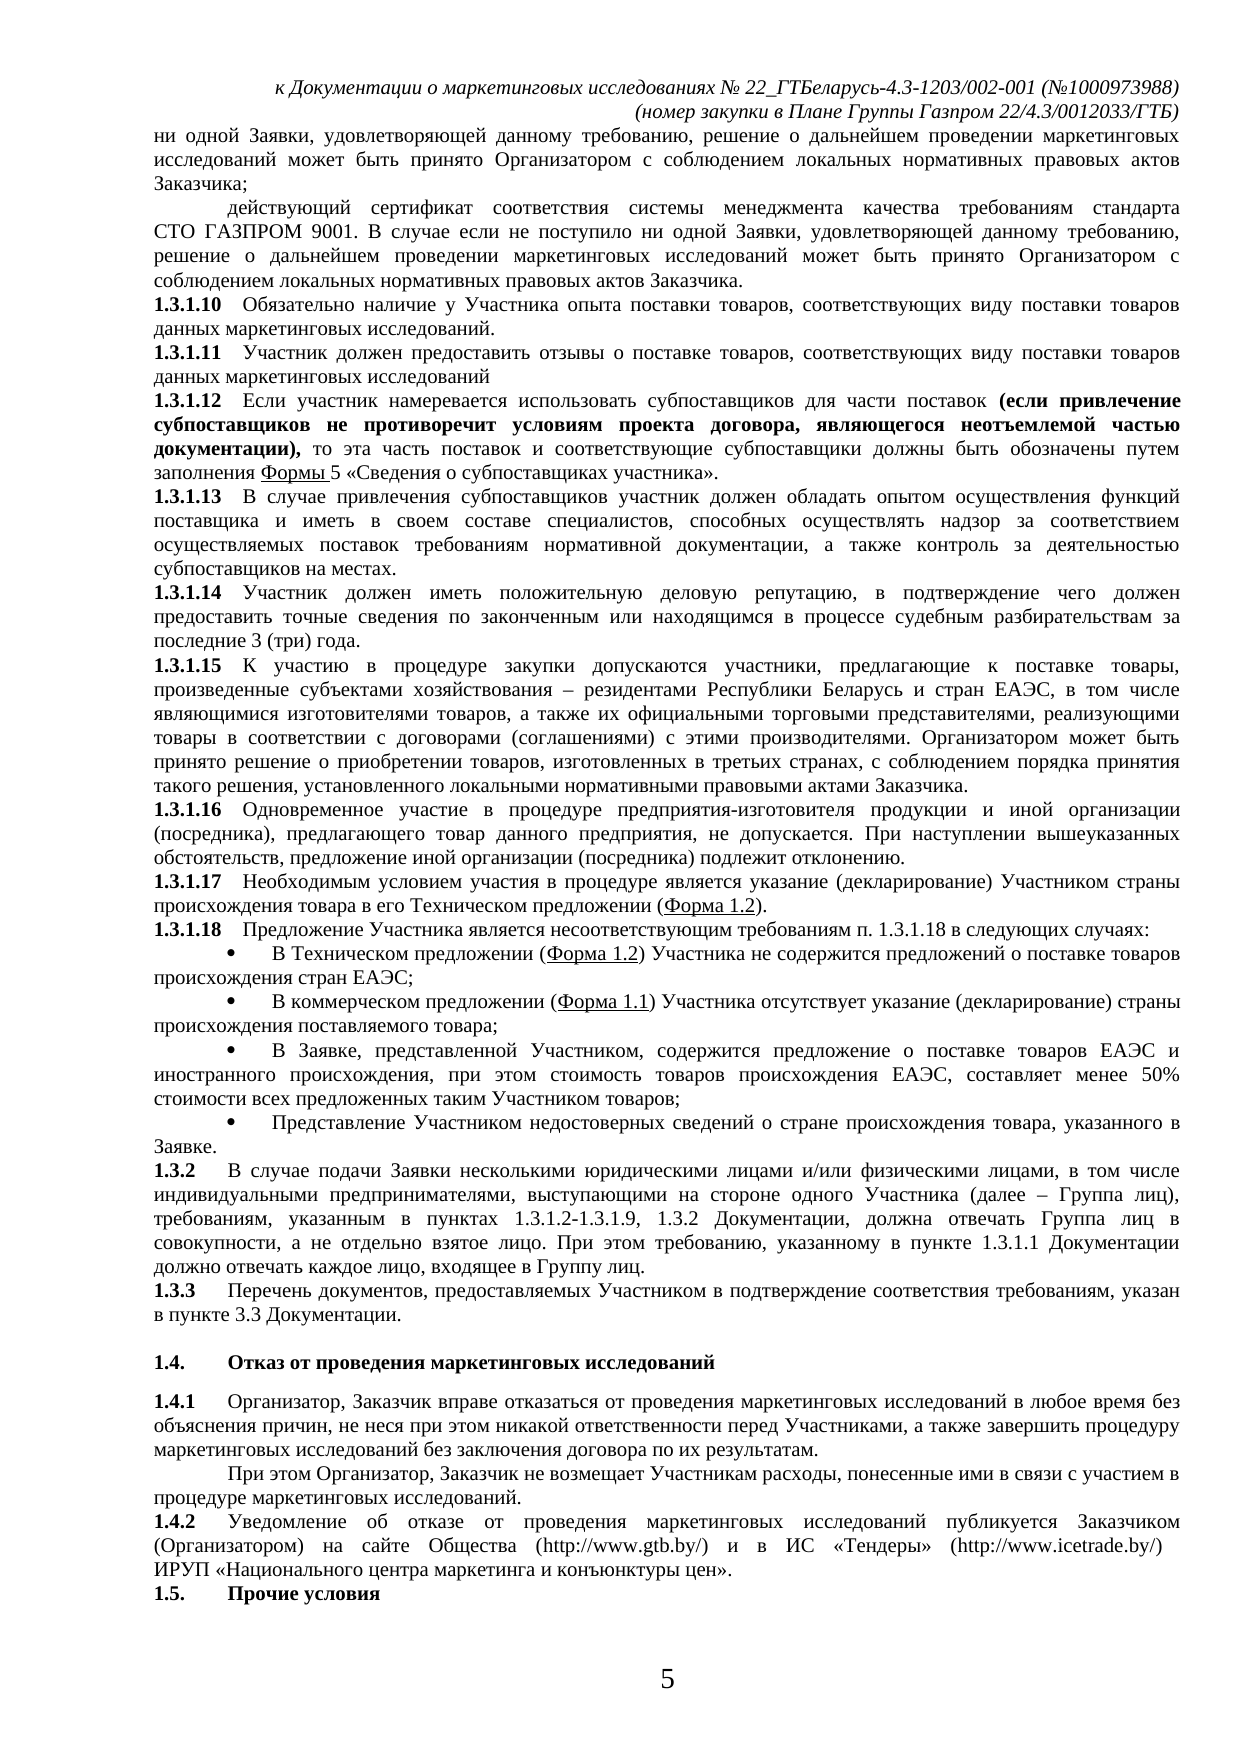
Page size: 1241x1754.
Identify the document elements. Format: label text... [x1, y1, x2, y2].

list Одновременное участие в процедуре предприятия-изготовителя продукции и иной организации (посредника), предлагающего товар данного предприятия, не допускается. При наступлении вышеуказанных обстоятельств, предложение иной организации (посредника) подлежит отклонению. [153, 797, 1181, 869]
list Организатор, Заказчик вправе отказаться от проведения маркетинговых исследований в любое время без объяснения причин, не неся при этом никакой ответственности перед Участниками, а также завершить процедуру маркетинговых исследований без заключения договора по их результатам. [153, 1389, 1181, 1461]
list Необходимым условием участия в процедуре является указание (декларирование) Участником страны происхождения товара в его Техническом предложении (Форма 1.2). [153, 869, 1181, 917]
list Прочие условия [153, 1581, 1181, 1605]
list Если участник намеревается использовать субпоставщиков для части поставок (если привлечение субпоставщиков не противоречит условиям проекта договора, являющегося неотъемлемой частью документации), то эта часть поставок и соответствующие субпоставщики должны быть обозначены путем заполнения Формы 5 «Сведения о субпоставщиках участника». [153, 388, 1181, 484]
list В Техническом предложении (Форма 1.2) Участника не содержится предложений о поставке товаров происхождения стран ЕАЭС; [153, 941, 1181, 989]
list К участию в процедуре закупки допускаются участники, предлагающие к поставке товары, произведенные субъектами хозяйствования – резидентами Республики Беларусь и стран ЕАЭС, в том числе являющимися изготовителями товаров, а также их официальными торговыми представителями, реализующими товары в соответствии с договорами (соглашениями) с этими производителями. Организатором может быть принято решение о приобретении товаров, изготовленных в третьих странах, с соблюдением порядка принятия такого решения, установленного локальными нормативными правовыми актами Заказчика. [153, 652, 1181, 797]
list Отказ от проведения маркетинговых исследований [153, 1350, 1181, 1374]
list Предложение Участника является несоответствующим требованиям п. 1.3.1.18 в следующих случаях: [153, 917, 1181, 941]
list В случае привлечения субпоставщиков участник должен обладать опытом осуществления функций поставщика и иметь в своем составе специалистов, способных осуществлять надзор за соответствием осуществляемых поставок требованиям нормативной документации, а также контроль за деятельностью субпоставщиков на местах. [153, 484, 1181, 580]
list Участник должен предоставить отзывы о поставке товаров, соответствующих виду поставки товаров данных маркетинговых исследований [153, 340, 1181, 388]
list Участник должен иметь положительную деловую репутацию, в подтверждение чего должен предоставить точные сведения по законченным или находящимся в процессе судебным разбирательствам за последние 3 (три) года. [153, 580, 1181, 652]
list Обязательно наличие у Участника опыта поставки товаров, соответствующих виду поставки товаров данных маркетинговых исследований. [153, 292, 1181, 340]
list Представление Участником недостоверных сведений о стране происхождения товара, указанного в Заявке. [153, 1110, 1181, 1158]
list Перечень документов, предоставляемых Участником в подтверждение соответствия требованиям, указан в пункте 3.3 Документации. [153, 1278, 1181, 1326]
list Уведомление об отказе от проведения маркетинговых исследований публикуется Заказчиком (Организатором) на сайте Общества () и в ИС «Тендеры» (http://www.icetrade.by/) ИРУП «Национального центра маркетинга и конъюнктуры цен». [153, 1509, 1181, 1581]
list В коммерческом предложении (Форма 1.1) Участника отсутствует указание (декларирование) страны происхождения поставляемого товара; [153, 989, 1181, 1037]
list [153, 123, 1181, 195]
list В случае подачи Заявки несколькими юридическими лицами и/или физическими лицами, в том числе индивидуальными предпринимателями, выступающими на стороне одного Участника (далее – Группа лиц), требованиям, указанным в пунктах 1.3.1.2-1.3.1.9, 1.3.2 Документации, должна отвечать Группа лиц в совокупности, а не отдельно взятое лицо. При этом требованию, указанному в пункте 1.3.1.1 Документации должно отвечать каждое лицо, входящее в Группу лиц. [153, 1158, 1181, 1278]
list В Заявке, представленной Участником, содержится предложение о поставке товаров ЕАЭС и иностранного происхождения, при этом стоимость товаров происхождения ЕАЭС, составляет менее 50% стоимости всех предложенных таким Участником товаров; [153, 1037, 1181, 1110]
list действующий сертификат соответствия системы менеджмента качества требованиям стандарта СТО ГАЗПРОМ 9001. В случае если не поступило ни одной Заявки, удовлетворяющей данному требованию, решение о дальнейшем проведении маркетинговых исследований может быть принято Организатором с соблюдением локальных нормативных правовых актов Заказчика. [153, 195, 1181, 292]
text При этом Организатор, Заказчик не возмещает Участникам расходы, понесенные ими в связи с участием в процедуре маркетинговых исследований. [153, 1461, 1181, 1509]
